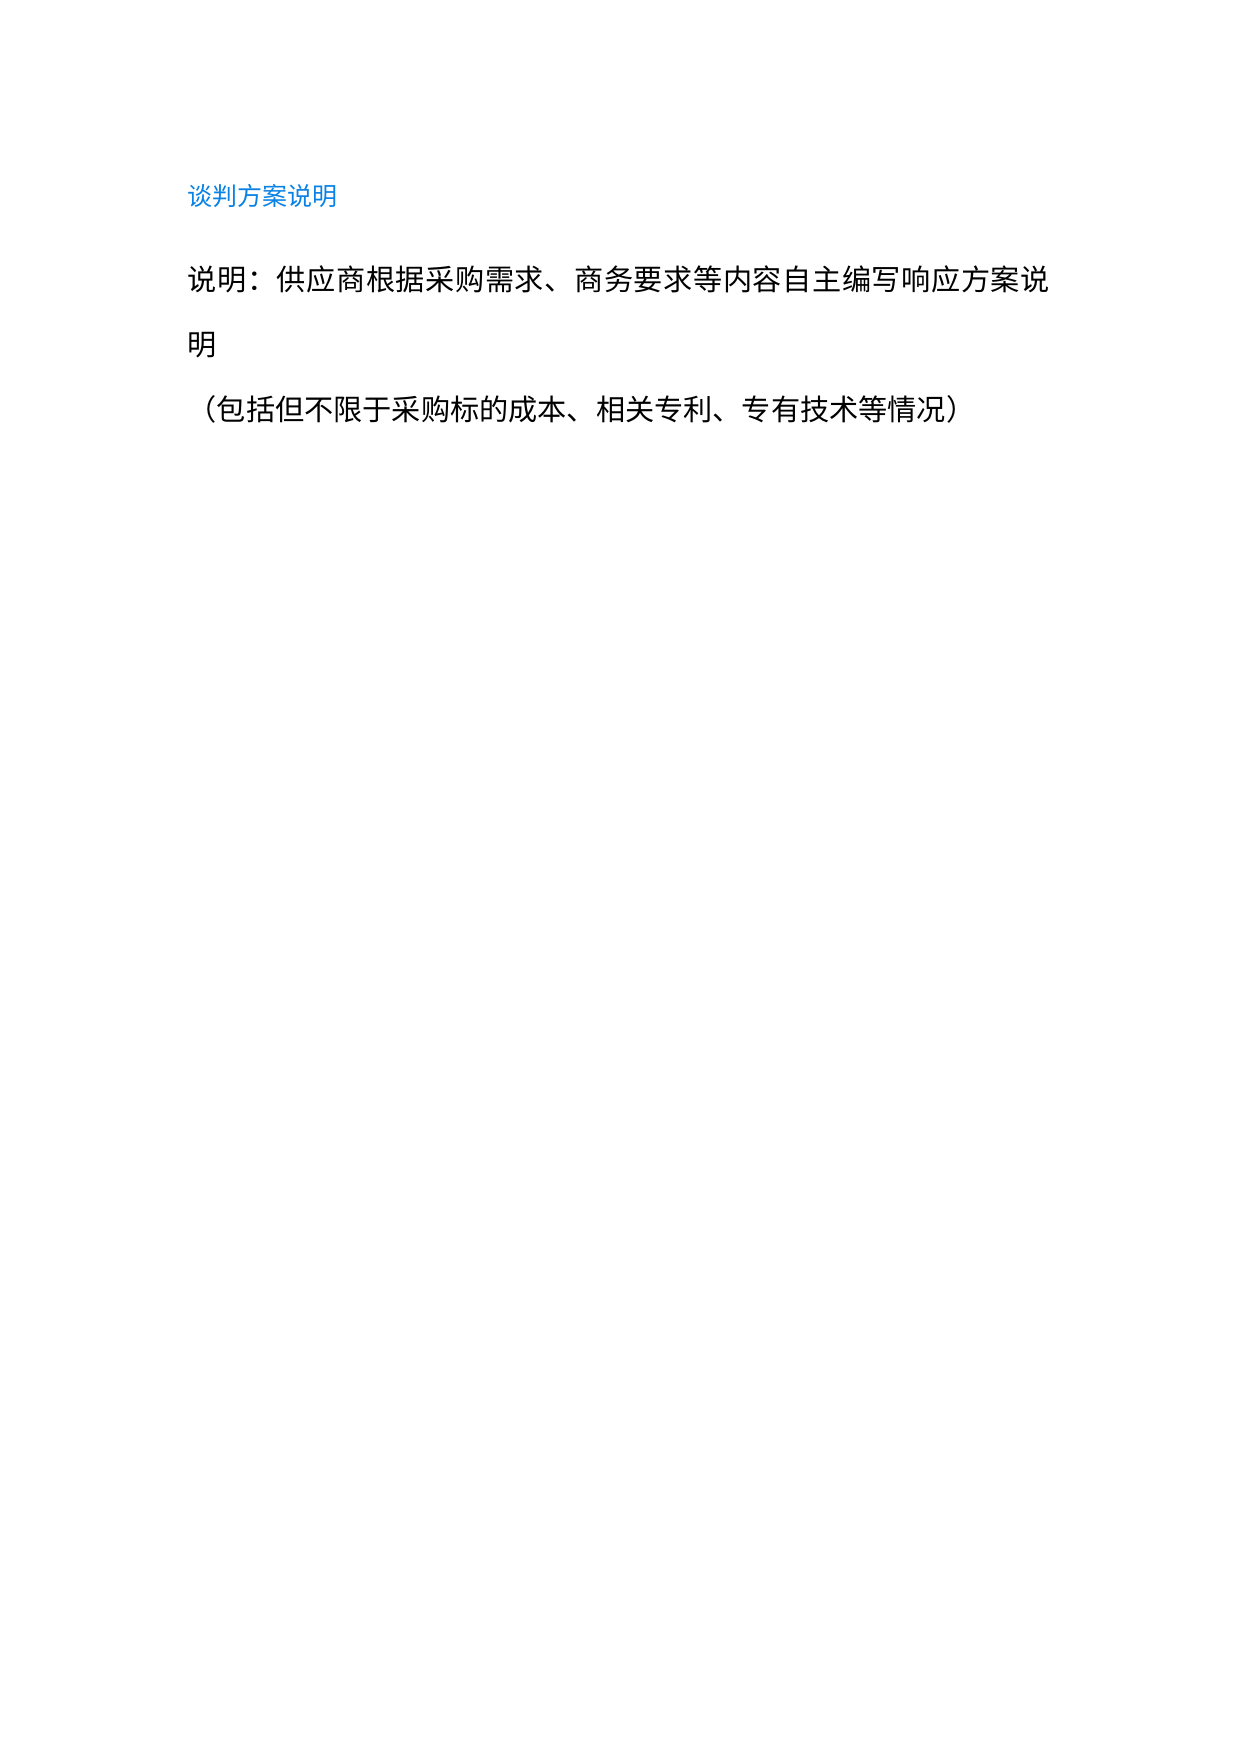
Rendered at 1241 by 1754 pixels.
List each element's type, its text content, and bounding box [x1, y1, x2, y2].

text 谈判方案说明 [187, 162, 1053, 227]
text （包括但不限于采购标的成本、相关专利、专有技术等情况） [187, 375, 1053, 440]
text 说明：供应商根据采购需求、商务要求等内容自主编写响应方案说明 [187, 245, 1053, 375]
